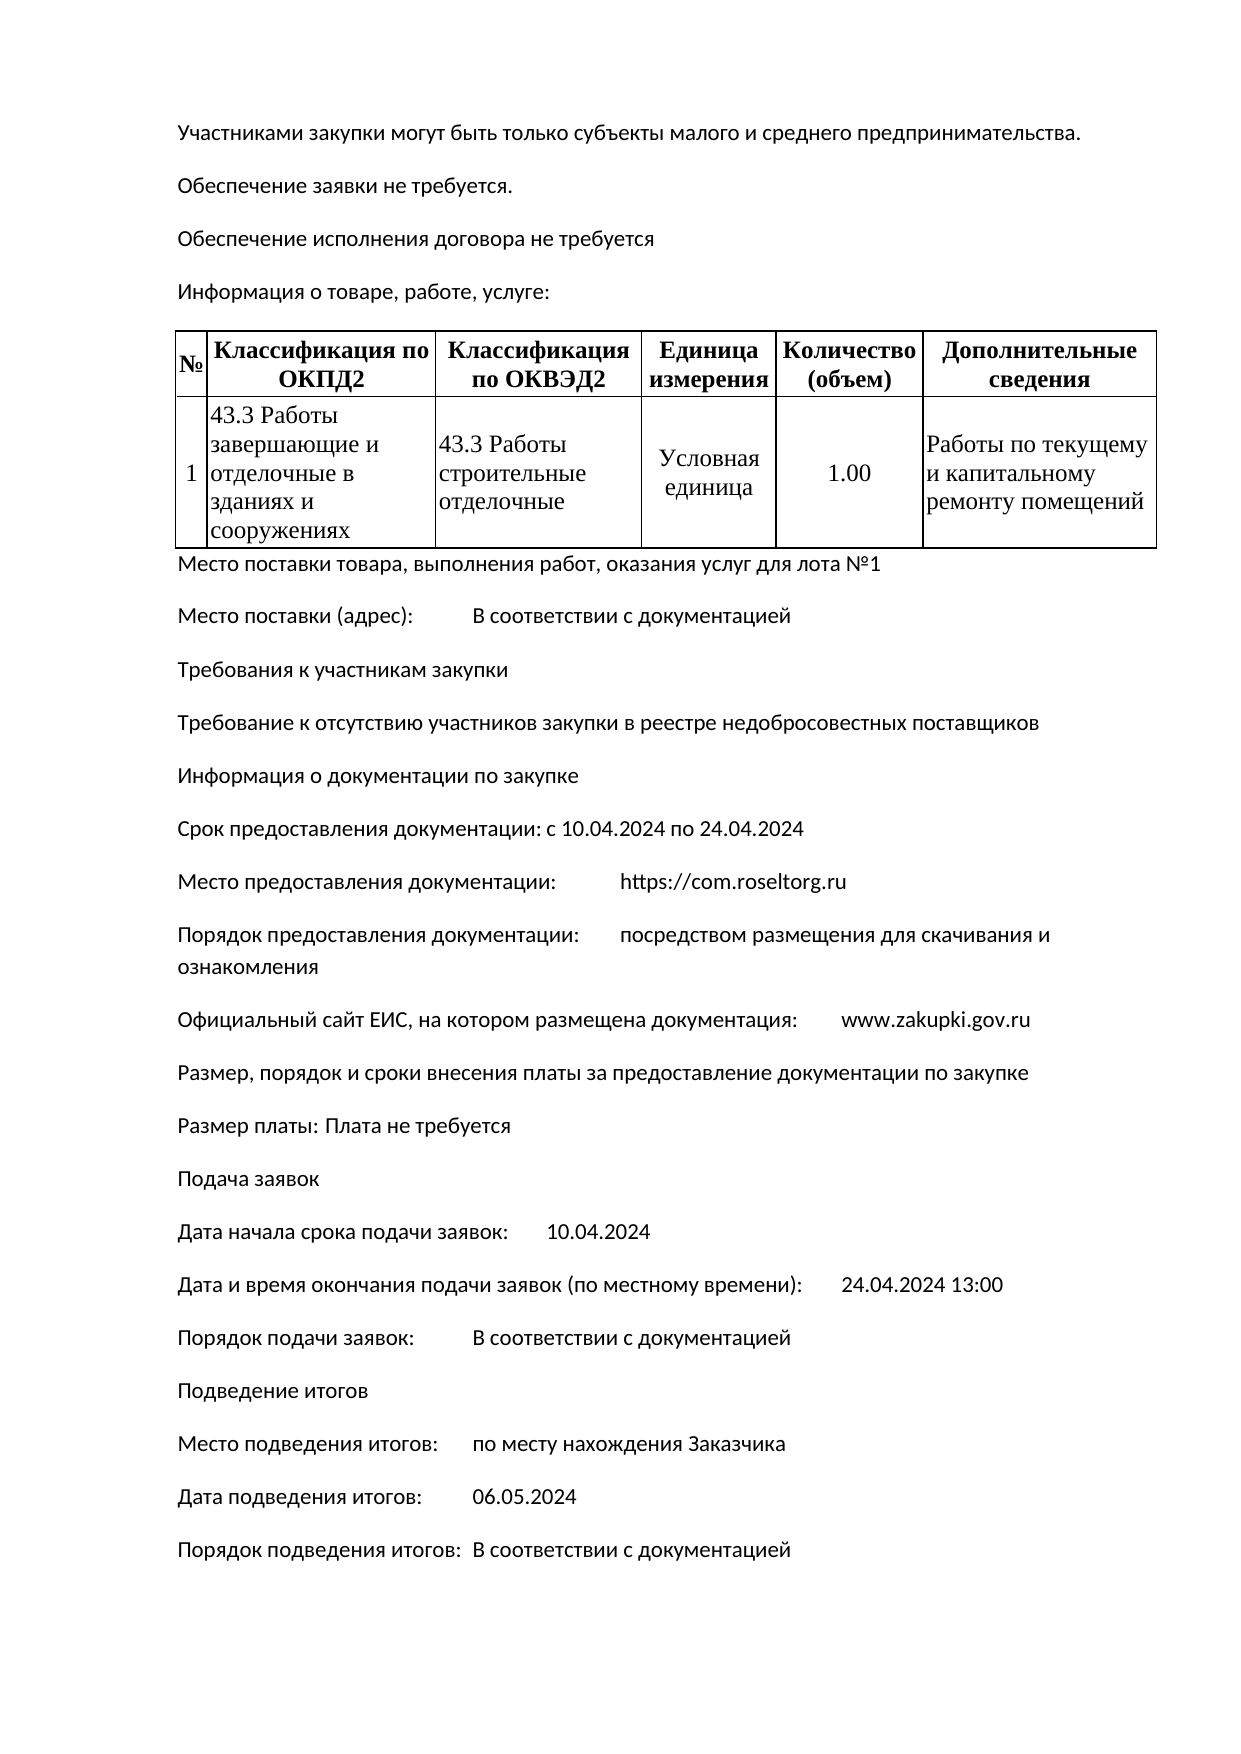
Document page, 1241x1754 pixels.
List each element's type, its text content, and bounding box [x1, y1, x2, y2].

text Требования к участникам закупки [177, 655, 1152, 683]
text Место предоставления документации: https://com.roseltorg.ru [177, 867, 1152, 895]
table_header Классификация по ОКПД2 [208, 332, 435, 396]
table_cell 1 [176, 397, 206, 547]
table_header Классификация по ОКВЭД2 [436, 332, 641, 396]
text Официальный сайт ЕИС, на котором размещена документация: www.zakupki.gov.ru [177, 1005, 1152, 1033]
text Порядок подачи заявок: В соответствии с документацией [177, 1323, 1152, 1351]
text Дата начала срока подачи заявок: 10.04.2024 [177, 1217, 1152, 1245]
text Требование к отсутствию участников закупки в реестре недобросовестных поставщиков [177, 708, 1152, 736]
text Размер платы: Плата не требуется [177, 1111, 1152, 1139]
text Место поставки (адрес): В соответствии с документацией [177, 602, 1152, 630]
table_header Дополнительные сведения [924, 332, 1156, 396]
text Обеспечение исполнения договора не требуется [177, 224, 1152, 252]
text Место поставки товара, выполнения работ, оказания услуг для лота №1 [177, 549, 1152, 577]
text Подача заявок [177, 1164, 1152, 1192]
text Подведение итогов [177, 1376, 1152, 1404]
text Дата и время окончания подачи заявок (по местному времени): 24.04.2024 13:00 [177, 1270, 1152, 1298]
text Порядок предоставления документации: посредством размещения для скачивания и ознакомления [177, 920, 1152, 980]
text Участниками закупки могут быть только субъекты малого и среднего предпринимательства. [177, 118, 1152, 146]
table_cell 43.3 Работы строительные отделочные [436, 397, 641, 547]
text Информация о товаре, работе, услуге: [177, 277, 1152, 305]
text Размер, порядок и сроки внесения платы за предоставление документации по закупке [177, 1058, 1152, 1086]
text Дата подведения итогов: 06.05.2024 [177, 1482, 1152, 1510]
text Порядок подведения итогов: В соответствии с документацией [177, 1535, 1152, 1563]
text Обеспечение заявки не требуется. [177, 171, 1152, 199]
table_cell Работы по текущему и капитальному ремонту помещений [924, 397, 1156, 547]
table_cell 43.3 Работы завершающие и отделочные в зданиях и сооружениях [208, 397, 435, 547]
table_header Единица измерения [642, 332, 775, 396]
table_header № [176, 332, 206, 396]
table_cell Условная единица [642, 397, 775, 547]
text Место подведения итогов: по месту нахождения Заказчика [177, 1429, 1152, 1457]
table_header Количество (объем) [777, 332, 922, 396]
table_cell 1.00 [777, 397, 922, 547]
text Срок предоставления документации: с 10.04.2024 по 24.04.2024 [177, 814, 1152, 842]
text Информация о документации по закупке [177, 761, 1152, 789]
